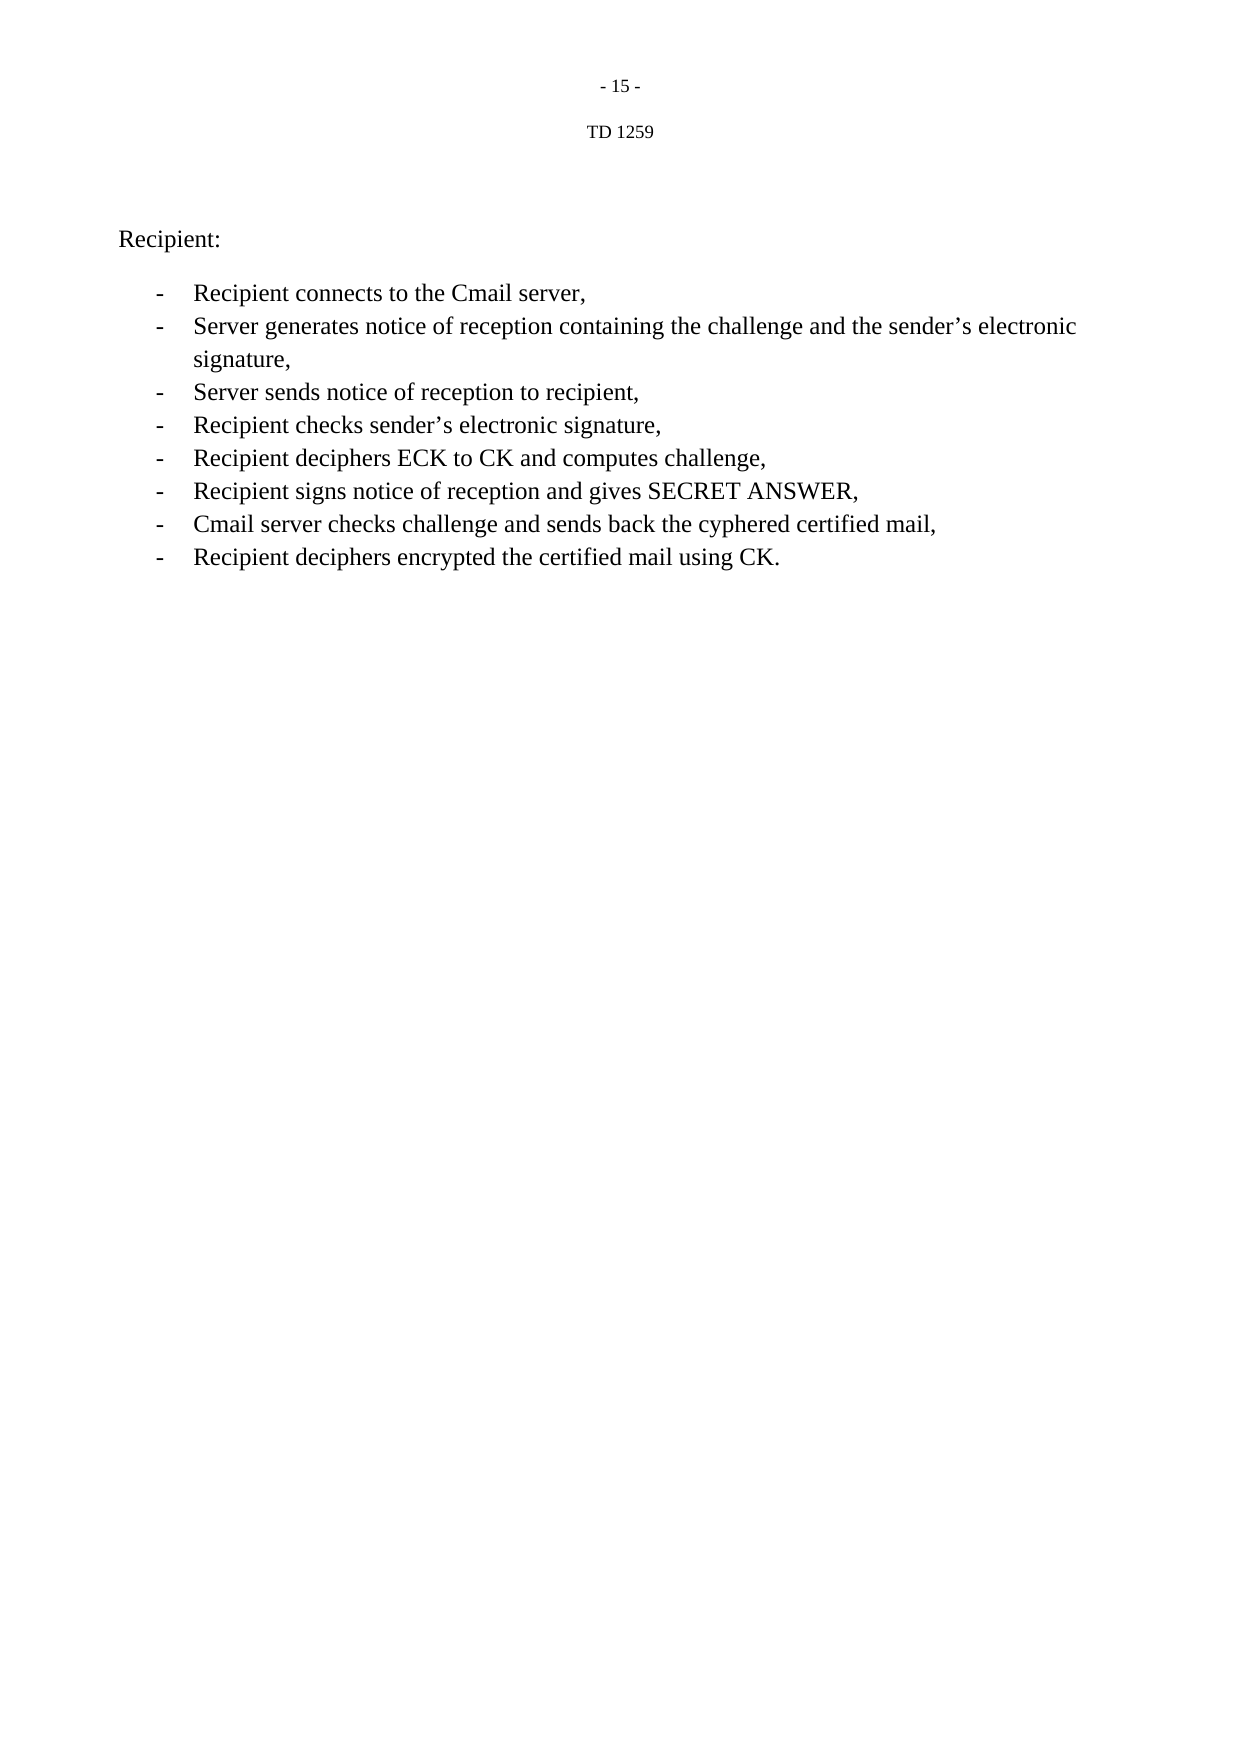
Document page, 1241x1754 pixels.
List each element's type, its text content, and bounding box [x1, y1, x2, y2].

list Recipient deciphers ECK to CK and computes challenge, [156, 443, 1122, 472]
list Recipient connects to the Cmail server, [156, 278, 1122, 307]
list Cmail server checks challenge and sends back the cyphered certified mail, [156, 509, 1122, 538]
list Recipient signs notice of reception and gives SECRET ANSWER, [156, 476, 1122, 505]
list Server sends notice of reception to recipient, [156, 377, 1122, 406]
list Recipient deciphers encrypted the certified mail using CK. [156, 542, 1122, 571]
text Recipient: [118, 224, 1122, 253]
list Recipient checks sender’s electronic signature, [156, 410, 1122, 439]
list Server generates notice of reception containing the challenge and the sender’s electronic signature, [156, 311, 1122, 373]
